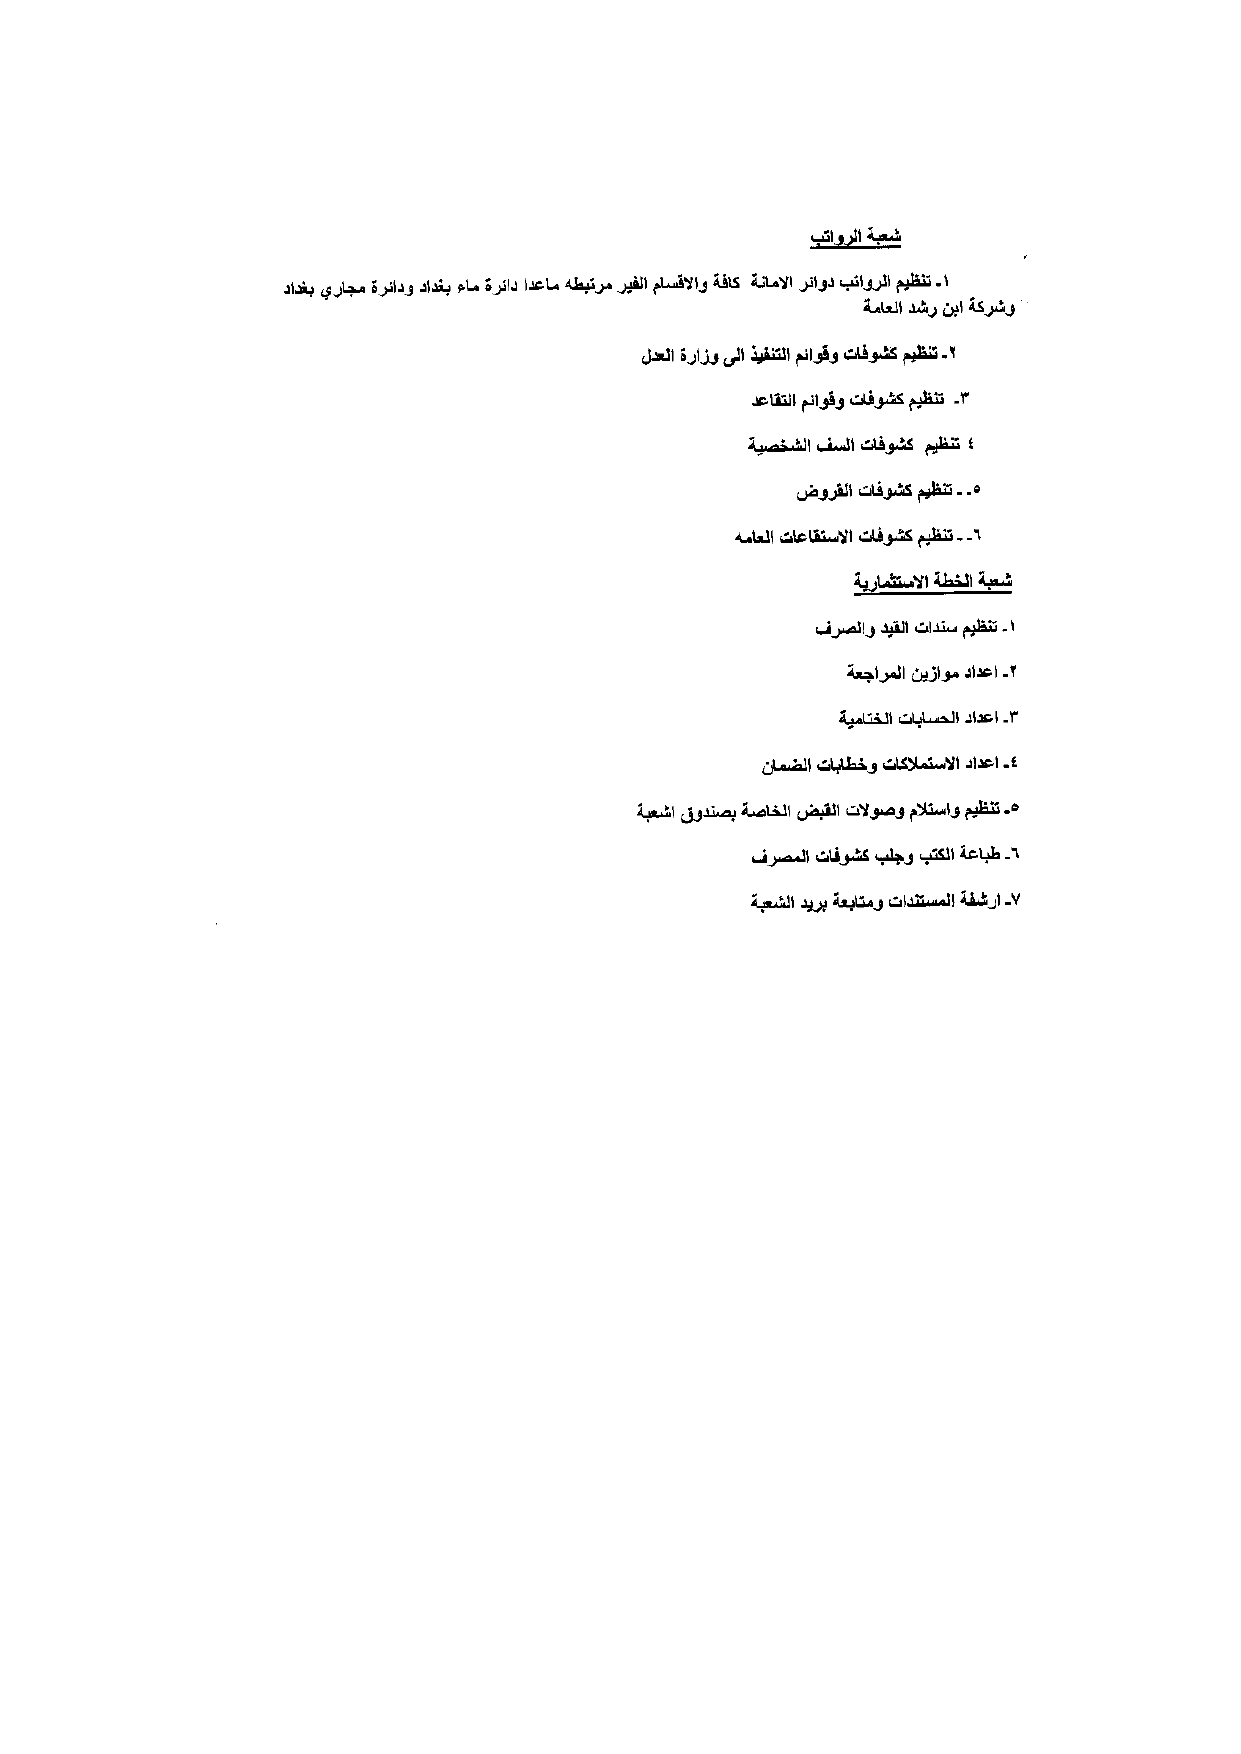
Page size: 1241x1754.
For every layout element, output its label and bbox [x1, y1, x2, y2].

picture [187, 203, 1053, 933]
